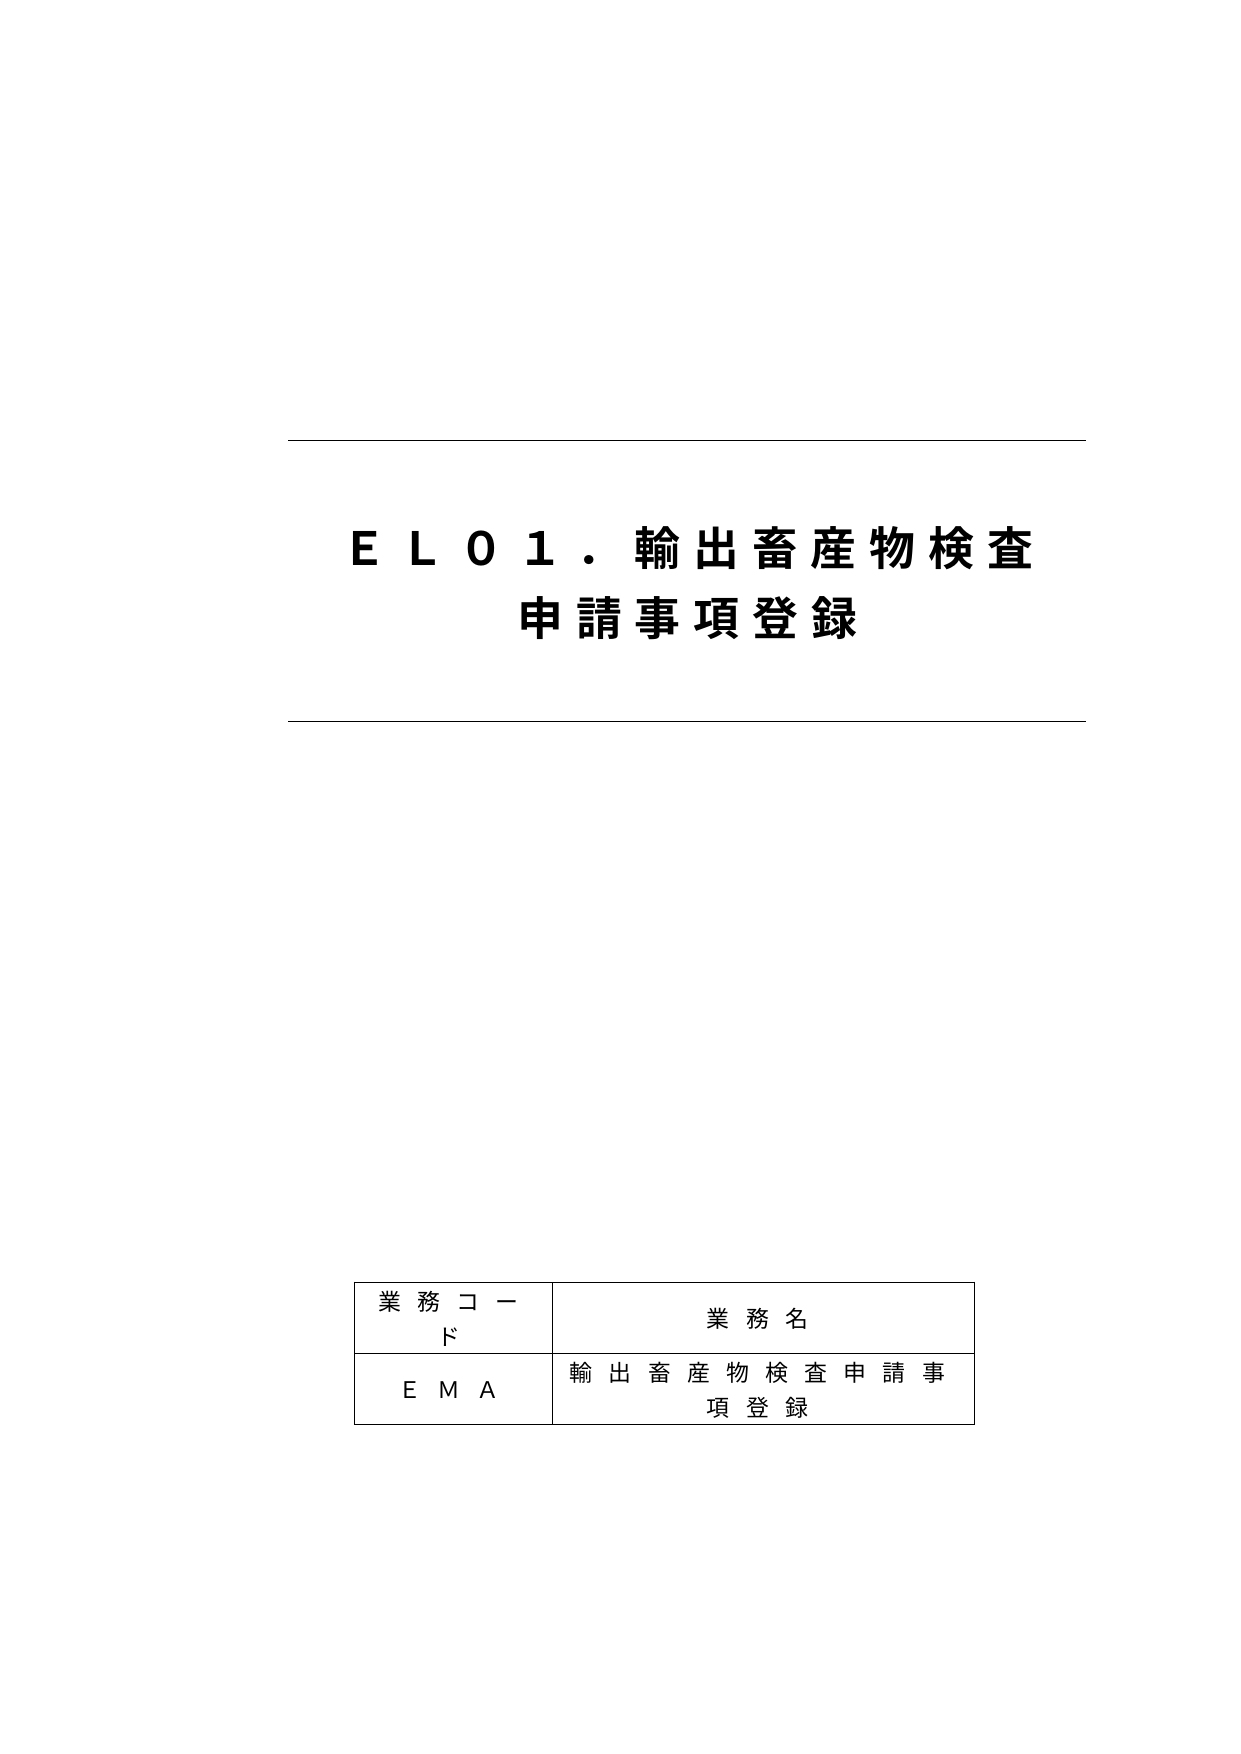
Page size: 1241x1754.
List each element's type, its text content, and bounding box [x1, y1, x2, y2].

table_cell 輸出畜産物検査申請事項登録 [553, 1354, 974, 1424]
table_header 業務名 [553, 1283, 974, 1353]
table_header ＥＬ０１．輸出畜産物検査申請事項登録 [288, 441, 1086, 721]
table_header 業務コード [355, 1283, 552, 1353]
table_cell ＥＭＡ [355, 1354, 552, 1424]
